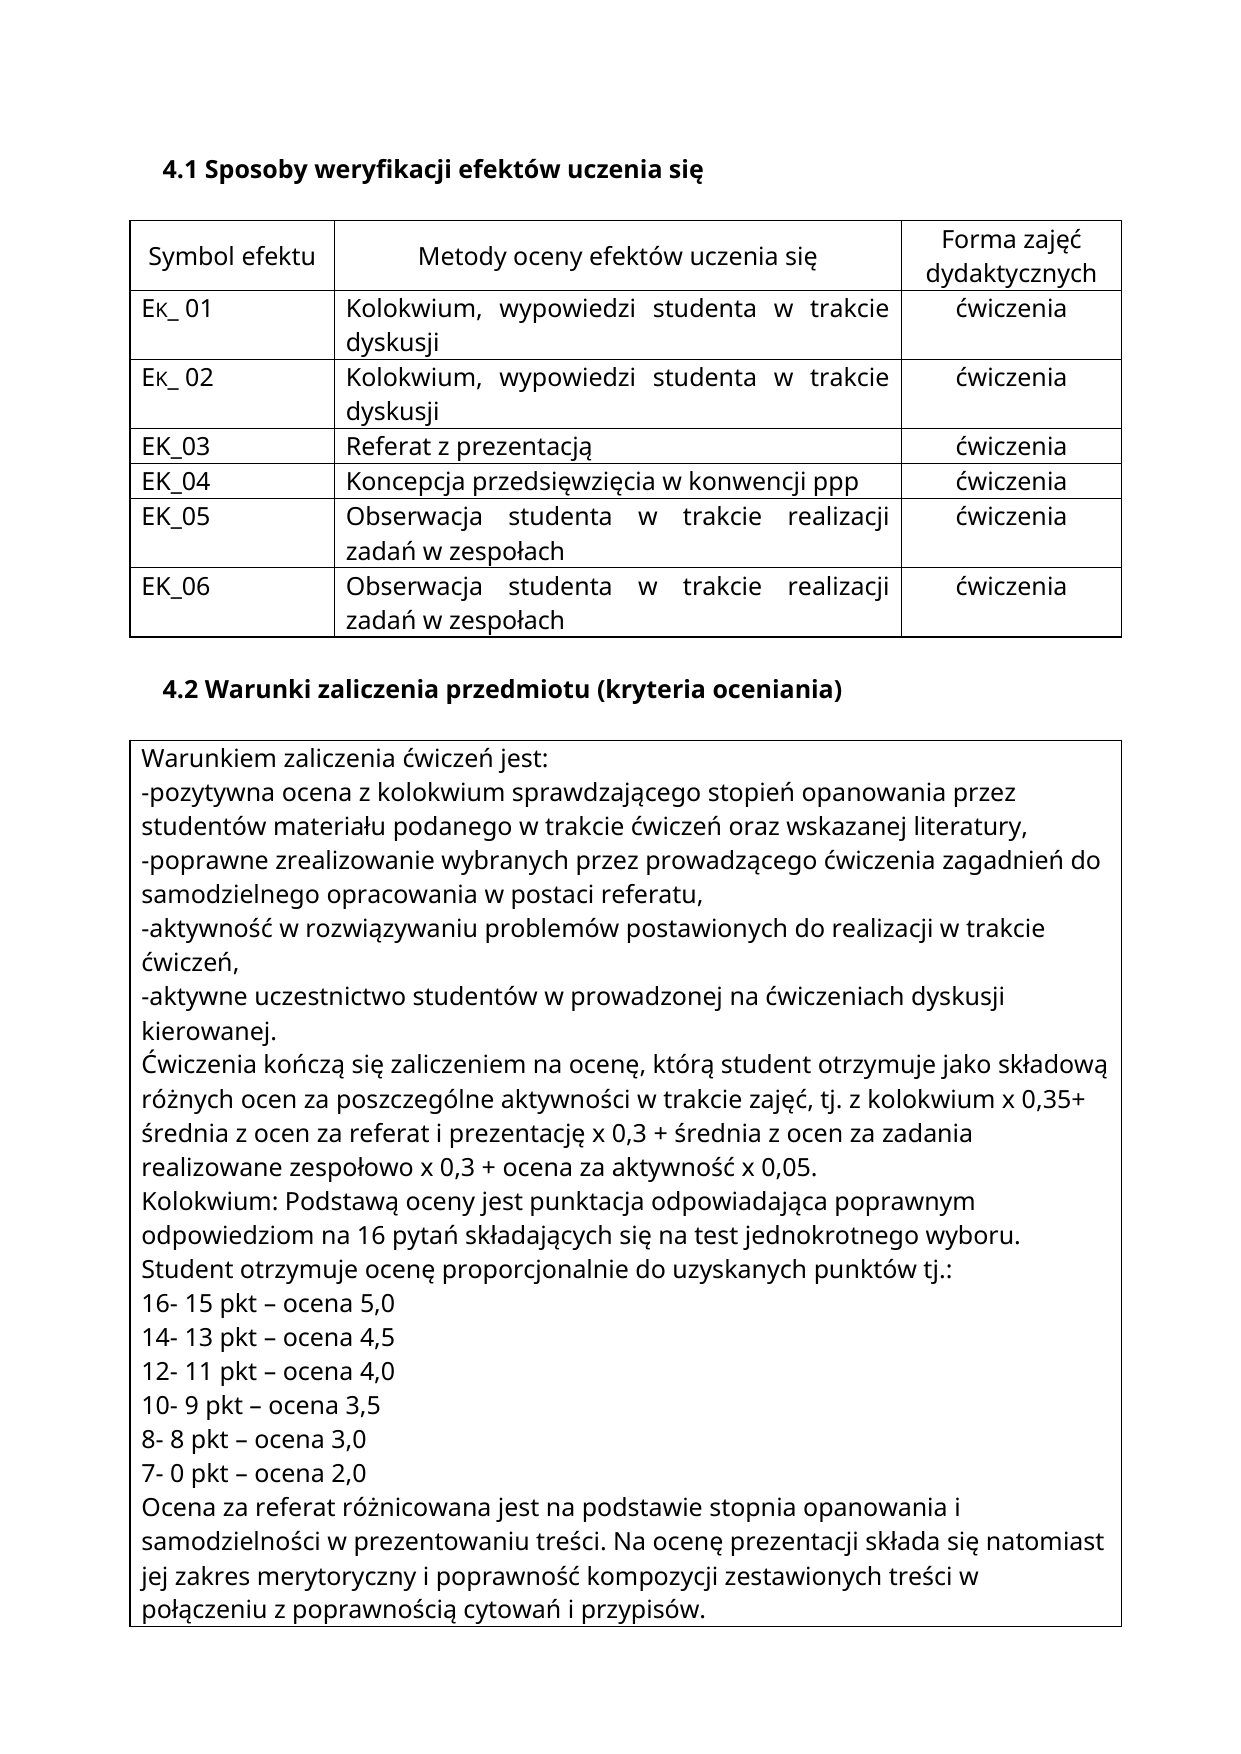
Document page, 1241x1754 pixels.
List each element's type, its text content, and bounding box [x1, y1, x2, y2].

table_cell Kolokwium, wypowiedzi studenta w trakcie dyskusji [335, 291, 901, 359]
table_cell ćwiczenia [902, 291, 1121, 359]
table_cell Obserwacja studenta w trakcie realizacji zadań w zespołach [335, 568, 901, 636]
table_cell Ek_ 02 [131, 360, 334, 428]
table_cell ćwiczenia [902, 429, 1121, 463]
table_cell Kolokwium, wypowiedzi studenta w trakcie dyskusji [335, 360, 901, 428]
table_cell EK_04 [131, 464, 334, 498]
table_header Forma zajęć dydaktycznych [902, 221, 1121, 289]
table_header Symbol efektu [131, 221, 334, 289]
table_cell Koncepcja przedsięwzięcia w konwencji ppp [335, 464, 901, 498]
table_cell ćwiczenia [902, 360, 1121, 428]
table_header Metody oceny efektów uczenia się [335, 221, 901, 289]
table_cell EK_06 [131, 568, 334, 636]
table_cell ćwiczenia [902, 464, 1121, 498]
table_cell Obserwacja studenta w trakcie realizacji zadań w zespołach [335, 499, 901, 567]
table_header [131, 741, 1121, 1626]
table_cell Referat z prezentacją [335, 429, 901, 463]
table_cell EK_03 [131, 429, 334, 463]
table_cell ćwiczenia [902, 568, 1121, 636]
table_cell Ek_ 01 [131, 291, 334, 359]
text 4.2 Warunki zaliczenia przedmiotu (kryteria oceniania) [162, 671, 1122, 706]
text 4.1 Sposoby weryfikacji efektów uczenia się [162, 152, 1122, 186]
table_cell EK_05 [131, 499, 334, 567]
table_cell ćwiczenia [902, 499, 1121, 567]
